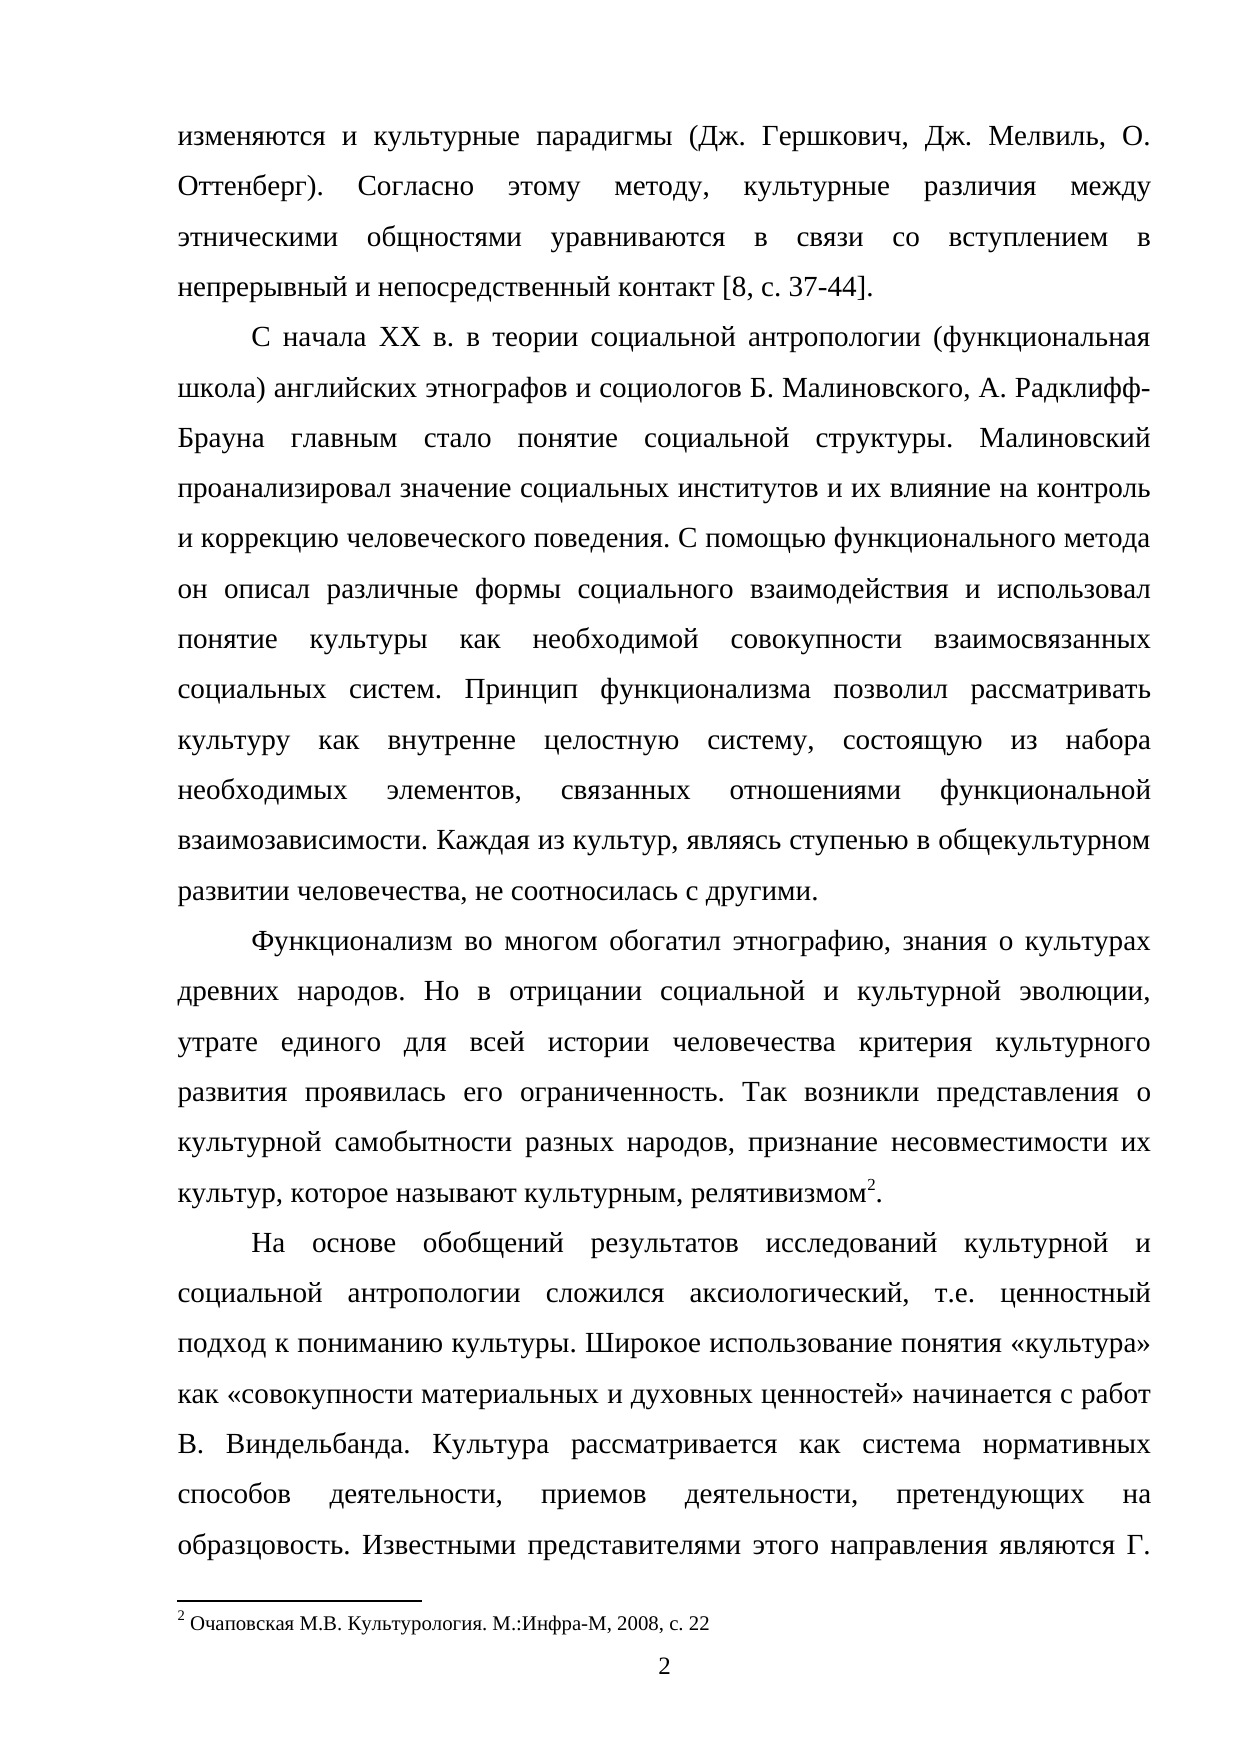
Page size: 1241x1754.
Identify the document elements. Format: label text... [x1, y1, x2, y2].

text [177, 1225, 1152, 1560]
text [177, 118, 1152, 303]
text Функционализм во многом обогатил этнографию, знания о культурах древних народов. Но в отрицании социальной и культурной эволюции, утрате единого для всей истории человечества критерия культурного развития проявилась его ограниченность. Так возникли представления о культурной самобытности разных народов, признание несовместимости их культур, которое называют культурным, релятивизмом. [177, 923, 1152, 1208]
text С начала XX в. в теории социальной антропологии (функциональная школа) английских этнографов и социологов Б. Малиновского, А. Радклифф-Брауна главным стало понятие социальной структуры. Малиновский проанализировал значение социальных институтов и их влияние на контроль и коррекцию человеческого поведения. С помощью функционального метода он описал различные формы социального взаимодействия и использовал понятие культуры как необходимой совокупности взаимосвязанных социальных систем. Принцип функционализма позволил рассматривать культуру как внутренне целостную систему, состоящую из набора необходимых элементов, связанных отношениями функциональной взаимозависимости. Каждая из культур, являясь ступенью в общекультурном развитии человечества, не соотносилась с другими. [177, 319, 1152, 906]
